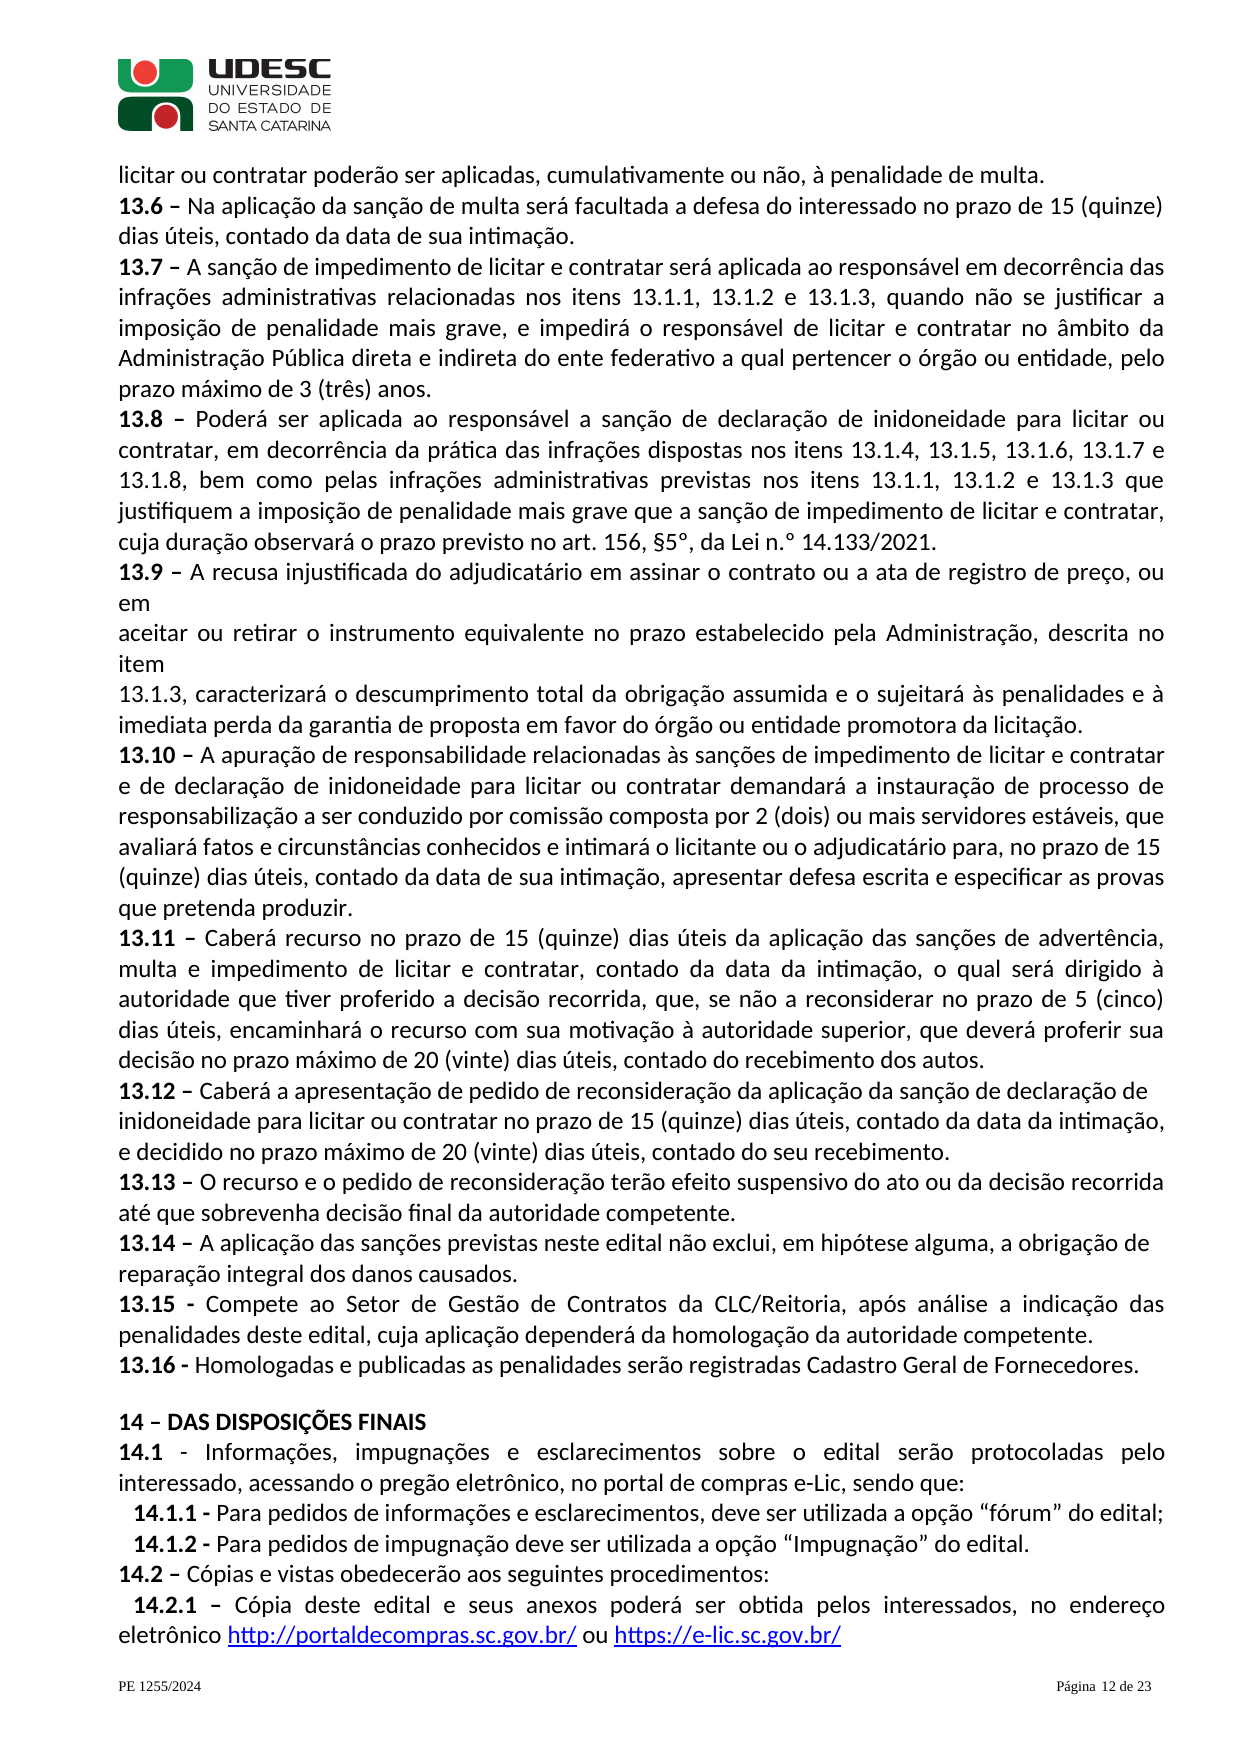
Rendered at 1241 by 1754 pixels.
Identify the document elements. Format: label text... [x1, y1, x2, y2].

text 13.10 – A apuração de responsabilidade relacionadas às sanções de impedimento de licitar e contratar e de declaração de inidoneidade para licitar ou contratar demandará a instauração de processo de responsabilização a ser conduzido por comissão composta por 2 (dois) ou mais servidores estáveis, que [118, 739, 1166, 831]
text 14 – DAS DISPOSIÇÕES FINAIS [118, 1406, 1166, 1436]
text 13.1.3, caracterizará o descumprimento total da obrigação assumida e o sujeitará às penalidades e à imediata perda da garantia de proposta em favor do órgão ou entidade promotora da licitação. [118, 678, 1166, 739]
text infrações administrativas relacionadas nos itens 13.1.1, 13.1.2 e 13.1.3, quando não se justificar a imposição de penalidade mais grave, e impedirá o responsável de licitar e contratar no âmbito da Administração Pública direta e indireta do ente federativo a qual pertencer o órgão ou entidade, pelo prazo máximo de 3 (três) anos. [118, 281, 1166, 403]
text 14.1.1 - Para pedidos de informações e esclarecimentos, deve ser utilizada a opção “fórum” do edital; [118, 1497, 1166, 1528]
text 13.9 – A recusa injustificada do adjudicatário em assinar o contrato ou a ata de registro de preço, ou em [118, 556, 1166, 617]
text 13.13 – O recurso e o pedido de reconsideração terão efeito suspensivo do ato ou da decisão recorrida até que sobrevenha decisão final da autoridade competente. [118, 1167, 1166, 1228]
text 14.2 – Cópias e vistas obedecerão aos seguintes procedimentos: [118, 1558, 1166, 1589]
text 13.16 - Homologadas e publicadas as penalidades serão registradas Cadastro Geral de Fornecedores. [118, 1350, 1166, 1380]
text inidoneidade para licitar ou contratar no prazo de 15 (quinze) dias úteis, contado da data da intimação, e decidido no prazo máximo de 20 (vinte) dias úteis, contado do seu recebimento. [118, 1106, 1166, 1167]
text 13.12 – Caberá a apresentação de pedido de reconsideração da aplicação da sanção de declaração de [118, 1075, 1166, 1106]
text 14.1.2 - Para pedidos de impugnação deve ser utilizada a opção “Impugnação” do edital. [118, 1528, 1166, 1558]
text 14.2.1 – Cópia deste edital e seus anexos poderá ser obtida pelos interessados, no endereço eletrônico http://portaldecompras.sc.gov.br/ ou https://e-lic.sc.gov.br/ [118, 1589, 1166, 1650]
text aceitar ou retirar o instrumento equivalente no prazo estabelecido pela Administração, descrita no item [118, 617, 1166, 678]
text 13.11 – Caberá recurso no prazo de 15 (quinze) dias úteis da aplicação das sanções de advertência, multa e impedimento de licitar e contratar, contado da data da intimação, o qual será dirigido à autoridade que tiver proferido a decisão recorrida, que, se não a reconsiderar no prazo de 5 (cinco) dias úteis, encaminhará o recurso com sua motivação à autoridade superior, que deverá proferir sua decisão no prazo máximo de 20 (vinte) dias úteis, contado do recebimento dos autos. [118, 922, 1166, 1075]
text 13.6 – Na aplicação da sanção de multa será facultada a defesa do interessado no prazo de 15 (quinze) dias úteis, contado da data de sua intimação. [118, 190, 1166, 251]
text 14.1 - Informações, impugnações e esclarecimentos sobre o edital serão protocoladas pelo interessado, acessando o pregão eletrônico, no portal de compras e-Lic, sendo que: [118, 1436, 1166, 1497]
text (quinze) dias úteis, contado da data de sua intimação, apresentar defesa escrita e especificar as provas que pretenda produzir. [118, 861, 1166, 922]
text licitar ou contratar poderão ser aplicadas, cumulativamente ou não, à penalidade de multa. [118, 159, 1166, 190]
text 13.7 – A sanção de impedimento de licitar e contratar será aplicada ao responsável em decorrência das [118, 251, 1166, 281]
text 13.14 – A aplicação das sanções previstas neste edital não exclui, em hipótese alguma, a obrigação de [118, 1228, 1166, 1258]
text 13.15 - Compete ao Setor de Gestão de Contratos da CLC/Reitoria, após análise a indicação das penalidades deste edital, cuja aplicação dependerá da homologação da autoridade competente. [118, 1289, 1166, 1350]
text 13.8 – Poderá ser aplicada ao responsável a sanção de declaração de inidoneidade para licitar ou contratar, em decorrência da prática das infrações dispostas nos itens 13.1.4, 13.1.5, 13.1.6, 13.1.7 e 13.1.8, bem como pelas infrações administrativas previstas nos itens 13.1.1, 13.1.2 e 13.1.3 que justifiquem a imposição de penalidade mais grave que a sanção de impedimento de licitar e contratar, cuja duração observará o prazo previsto no art. 156, §5º, da Lei n.º 14.133/2021. [118, 403, 1166, 556]
picture [118, 59, 331, 131]
text reparação integral dos danos causados. [118, 1258, 1166, 1289]
text avaliará fatos e circunstâncias conhecidos e intimará o licitante ou o adjudicatário para, no prazo de 15 [118, 831, 1166, 861]
